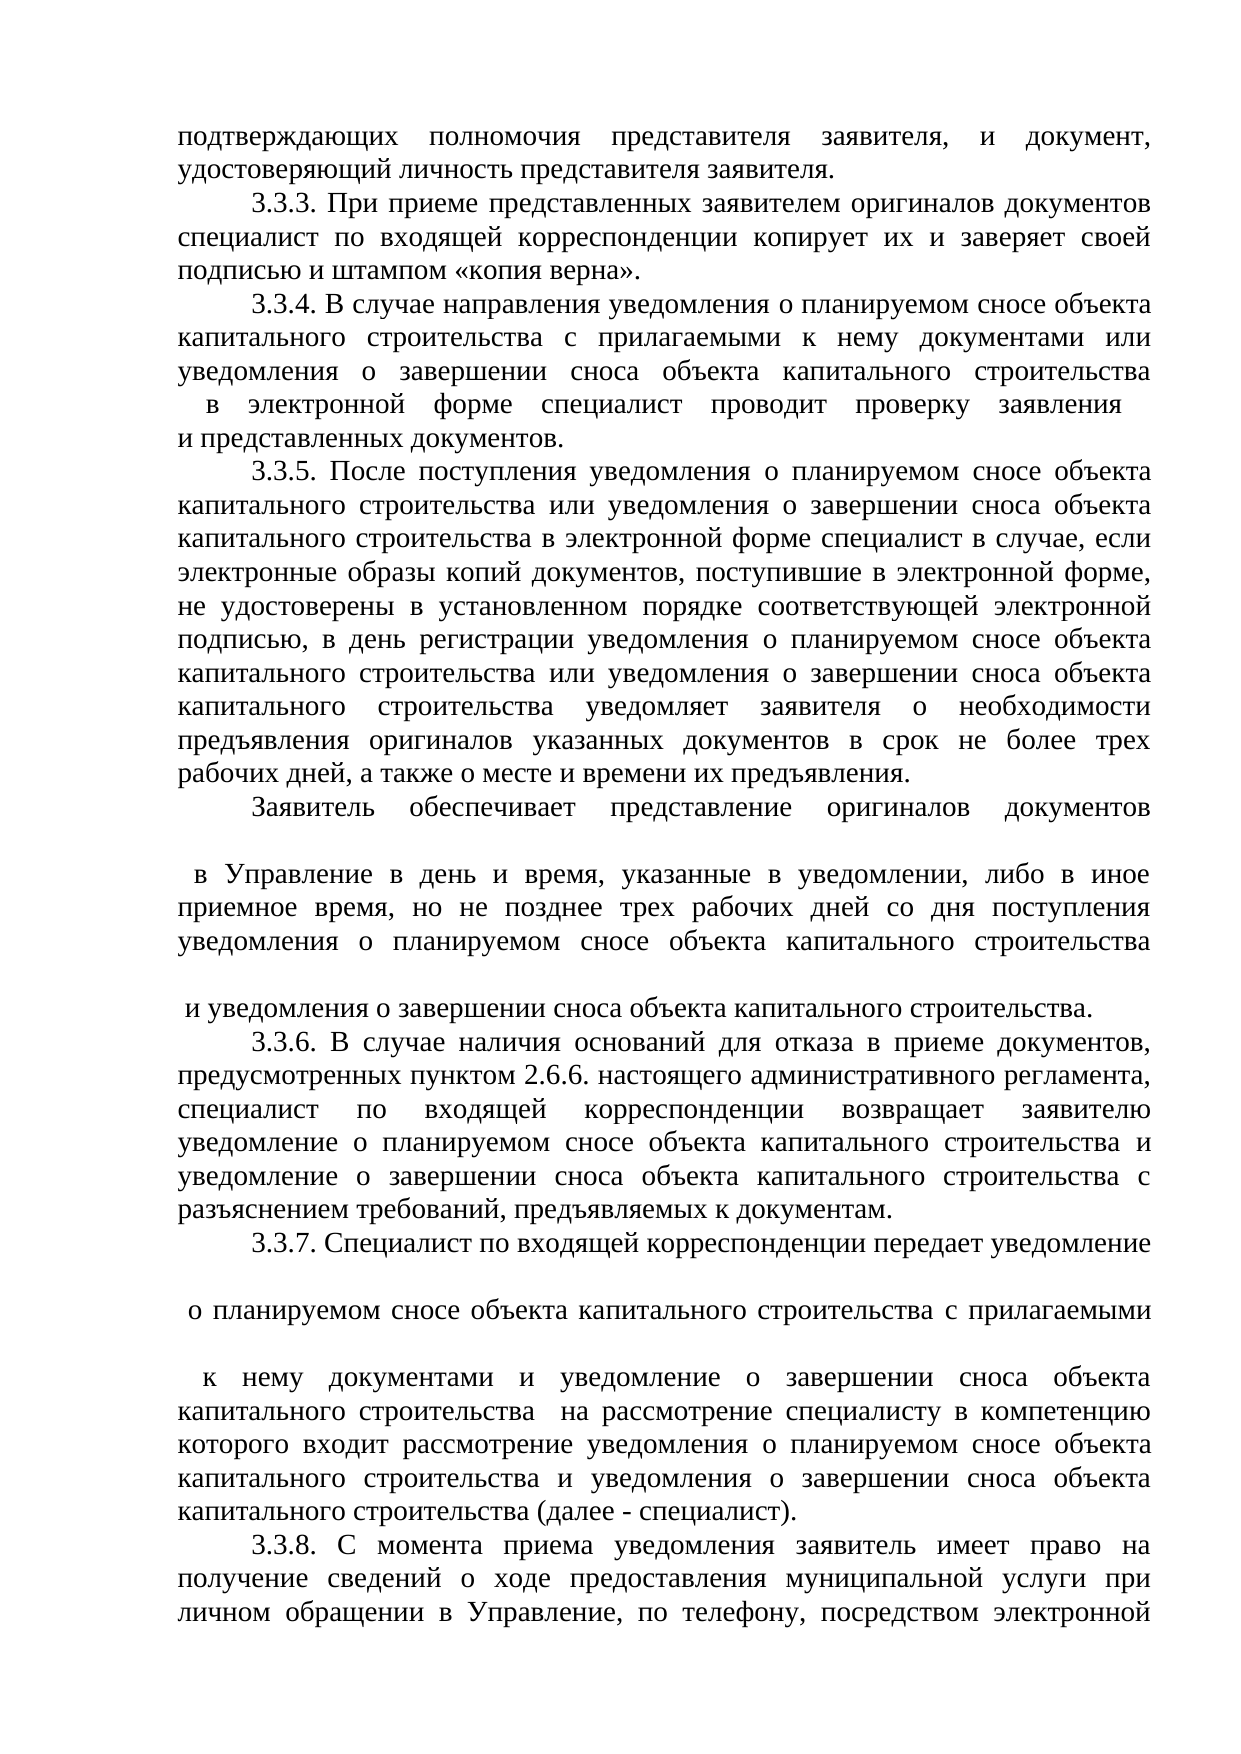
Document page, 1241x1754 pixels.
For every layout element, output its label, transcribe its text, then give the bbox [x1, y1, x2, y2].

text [177, 1527, 1152, 1627]
text 3.3.7. Специалист по входящей корреспонденции передает уведомление о планируемом сносе объекта капитального строительства с прилагаемыми к нему документами и уведомление о завершении сноса объекта капитального строительства на рассмотрение специалисту в компетенцию которого входит рассмотрение уведомления о планируемом сносе объекта капитального строительства и уведомления о завершении сноса объекта капитального строительства (далее - специалист). [177, 1225, 1152, 1527]
text 3.3.6. В случае наличия оснований для отказа в приеме документов, предусмотренных пунктом 2.6.6. настоящего административного регламента, специалист по входящей корреспонденции возвращает заявителю уведомление о планируемом сносе объекта капитального строительства и уведомление о завершении сноса объекта капитального строительства с разъяснением требований, предъявляемых к документам. [177, 1024, 1152, 1225]
text 3.3.4. В случае направления уведомления о планируемом сносе объекта капитального строительства с прилагаемыми к нему документами или уведомления о завершении сноса объекта капитального строительства в электронной форме специалист проводит проверку заявления и представленных документов. [177, 286, 1152, 453]
text 3.3.5. После поступления уведомления о планируемом сносе объекта капитального строительства или уведомления о завершении сноса объекта капитального строительства в электронной форме специалист в случае, если электронные образы копий документов, поступившие в электронной форме, не удостоверены в установленном порядке соответствующей электронной подписью, в день регистрации уведомления о планируемом сносе объекта капитального строительства или уведомления о завершении сноса объекта капитального строительства уведомляет заявителя о необходимости предъявления оригиналов указанных документов в срок не более трех рабочих дней, а также о месте и времени их предъявления. [177, 453, 1152, 789]
text 3.3.3. При приеме представленных заявителем оригиналов документов специалист по входящей корреспонденции копирует их и заверяет своей подписью и штампом «копия верна». [177, 185, 1152, 286]
text Заявитель обеспечивает представление оригиналов документов в Управление в день и время, указанные в уведомлении, либо в иное приемное время, но не позднее трех рабочих дней со дня поступления уведомления о планируемом сносе объекта капитального строительства и уведомления о завершении сноса объекта капитального строительства. [177, 789, 1152, 1024]
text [177, 118, 1152, 185]
